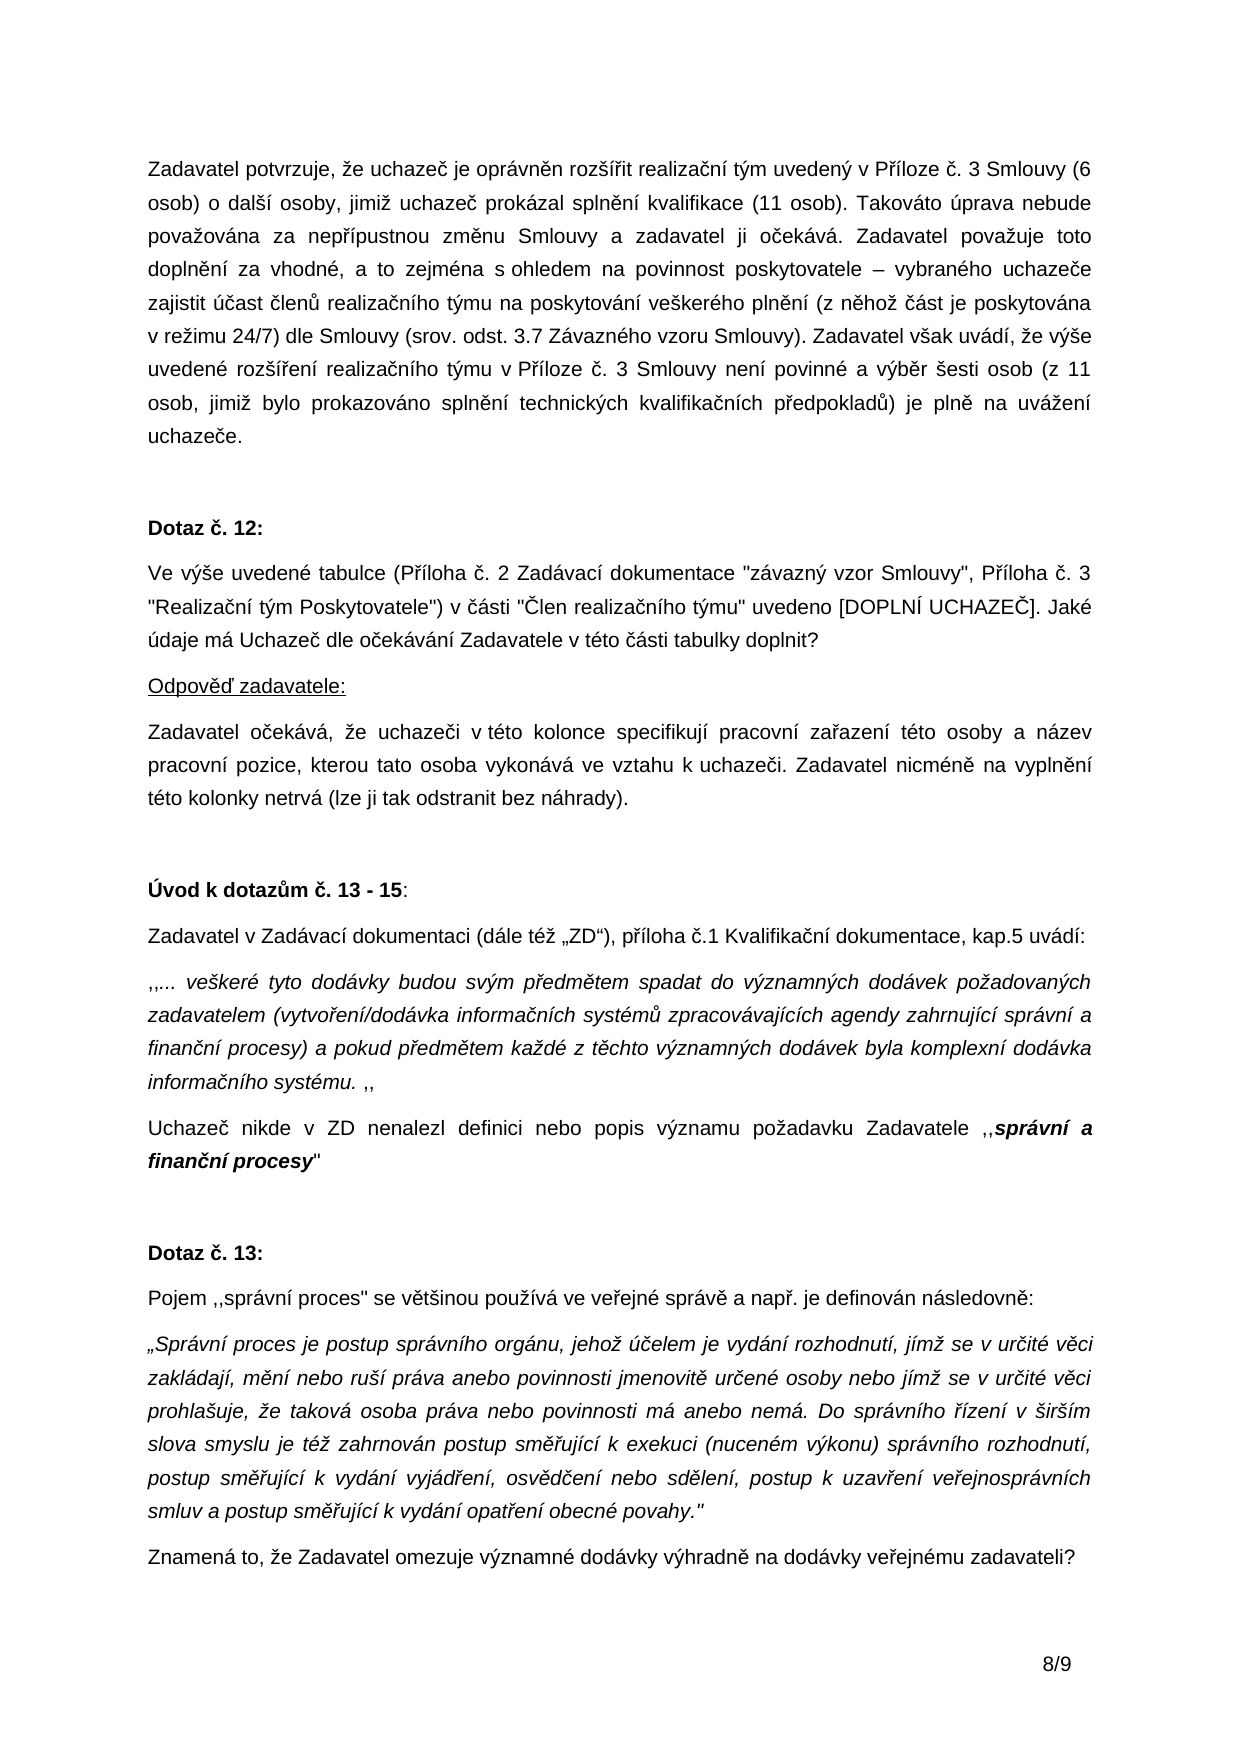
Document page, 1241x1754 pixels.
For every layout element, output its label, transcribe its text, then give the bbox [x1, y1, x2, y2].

text Zadavatel potvrzuje, že uchazeč je oprávněn rozšířit realizační tým uvedený v Příloze č. 3 Smlouvy (6 osob) o další osoby, jimiž uchazeč prokázal splnění kvalifikace (11 osob). Takováto úprava nebude považována za nepřípustnou změnu Smlouvy a zadavatel ji očekává. Zadavatel považuje toto doplnění za vhodné, a to zejména s ohledem na povinnost poskytovatele – vybraného uchazeče zajistit účast členů realizačního týmu na poskytování veškerého plnění (z něhož část je poskytována v režimu 24/7) dle Smlouvy (srov. odst. 3.7 Závazného vzoru Smlouvy). Zadavatel však uvádí, že výše uvedené rozšíření realizačního týmu v Příloze č. 3 Smlouvy není povinné a výběr šesti osob (z 11 osob, jimiž bylo prokazováno splnění technických kvalifikačních předpokladů) je plně na uvážení uchazeče. [148, 148, 1093, 448]
text Úvod k dotazům č. 13 - 15: [148, 868, 1093, 902]
text ,,... veškeré tyto dodávky budou svým předmětem spadat do významných dodávek požadovaných zadavatelem (vytvoření/dodávka informačních systémů zpracovávajících agendy zahrnující správní a finanční procesy) a pokud předmětem každé z těchto významných dodávek byla komplexní dodávka informačního systému. ,, [148, 960, 1093, 1093]
text Znamená to, že Zadavatel omezuje významné dodávky výhradně na dodávky veřejnému zadavateli? [148, 1535, 1093, 1568]
text „Správní proces je postup správního orgánu, jehož účelem je vydání rozhodnutí, jímž se v určité věci zakládají, mění nebo ruší práva anebo povinnosti jmenovitě určené osoby nebo jímž se v určité věci prohlašuje, že taková osoba práva nebo povinnosti má anebo nemá. Do správního řízení v širším slova smyslu je též zahrnován postup směřující k exekuci (nuceném výkonu) správního rozhodnutí, postup směřující k vydání vyjádření, osvědčení nebo sdělení, postup k uzavření veřejnosprávních smluv a postup směřující k vydání opatření obecné povahy." [148, 1323, 1093, 1523]
text Dotaz č. : [148, 1231, 1093, 1264]
text Zadavatel očekává, že uchazeči v této kolonce specifikují pracovní zařazení této osoby a název pracovní pozice, kterou tato osoba vykonává ve vztahu k uchazeči. Zadavatel nicméně na vyplnění této kolonky netrvá (lze ji tak odstranit bez náhrady). [148, 710, 1093, 810]
text Dotaz č. : [148, 506, 1093, 539]
text Odpověď zadavatele: [148, 664, 1093, 698]
text Zadavatel v Zadávací dokumentaci (dále též „ZD“), příloha č.1 Kvalifikační dokumentace, kap.5 uvádí: [148, 914, 1093, 948]
text Ve výše uvedené tabulce (Příloha č. 2 Zadávací dokumentace "závazný vzor Smlouvy", Příloha č. 3 "Realizační tým Poskytovatele") v části "Člen realizačního týmu" uvedeno [DOPLNÍ UCHAZEČ]. Jaké údaje má Uchazeč dle očekávání Zadavatele v této části tabulky doplnit? [148, 552, 1093, 652]
text Pojem ,,správní proces" se většinou používá ve veřejné správě a např. je definován následovně: [148, 1277, 1093, 1310]
text Uchazeč nikde v ZD nenalezl definici nebo popis významu požadavku Zadavatele ,,správní a finanční procesy" [148, 1106, 1093, 1173]
